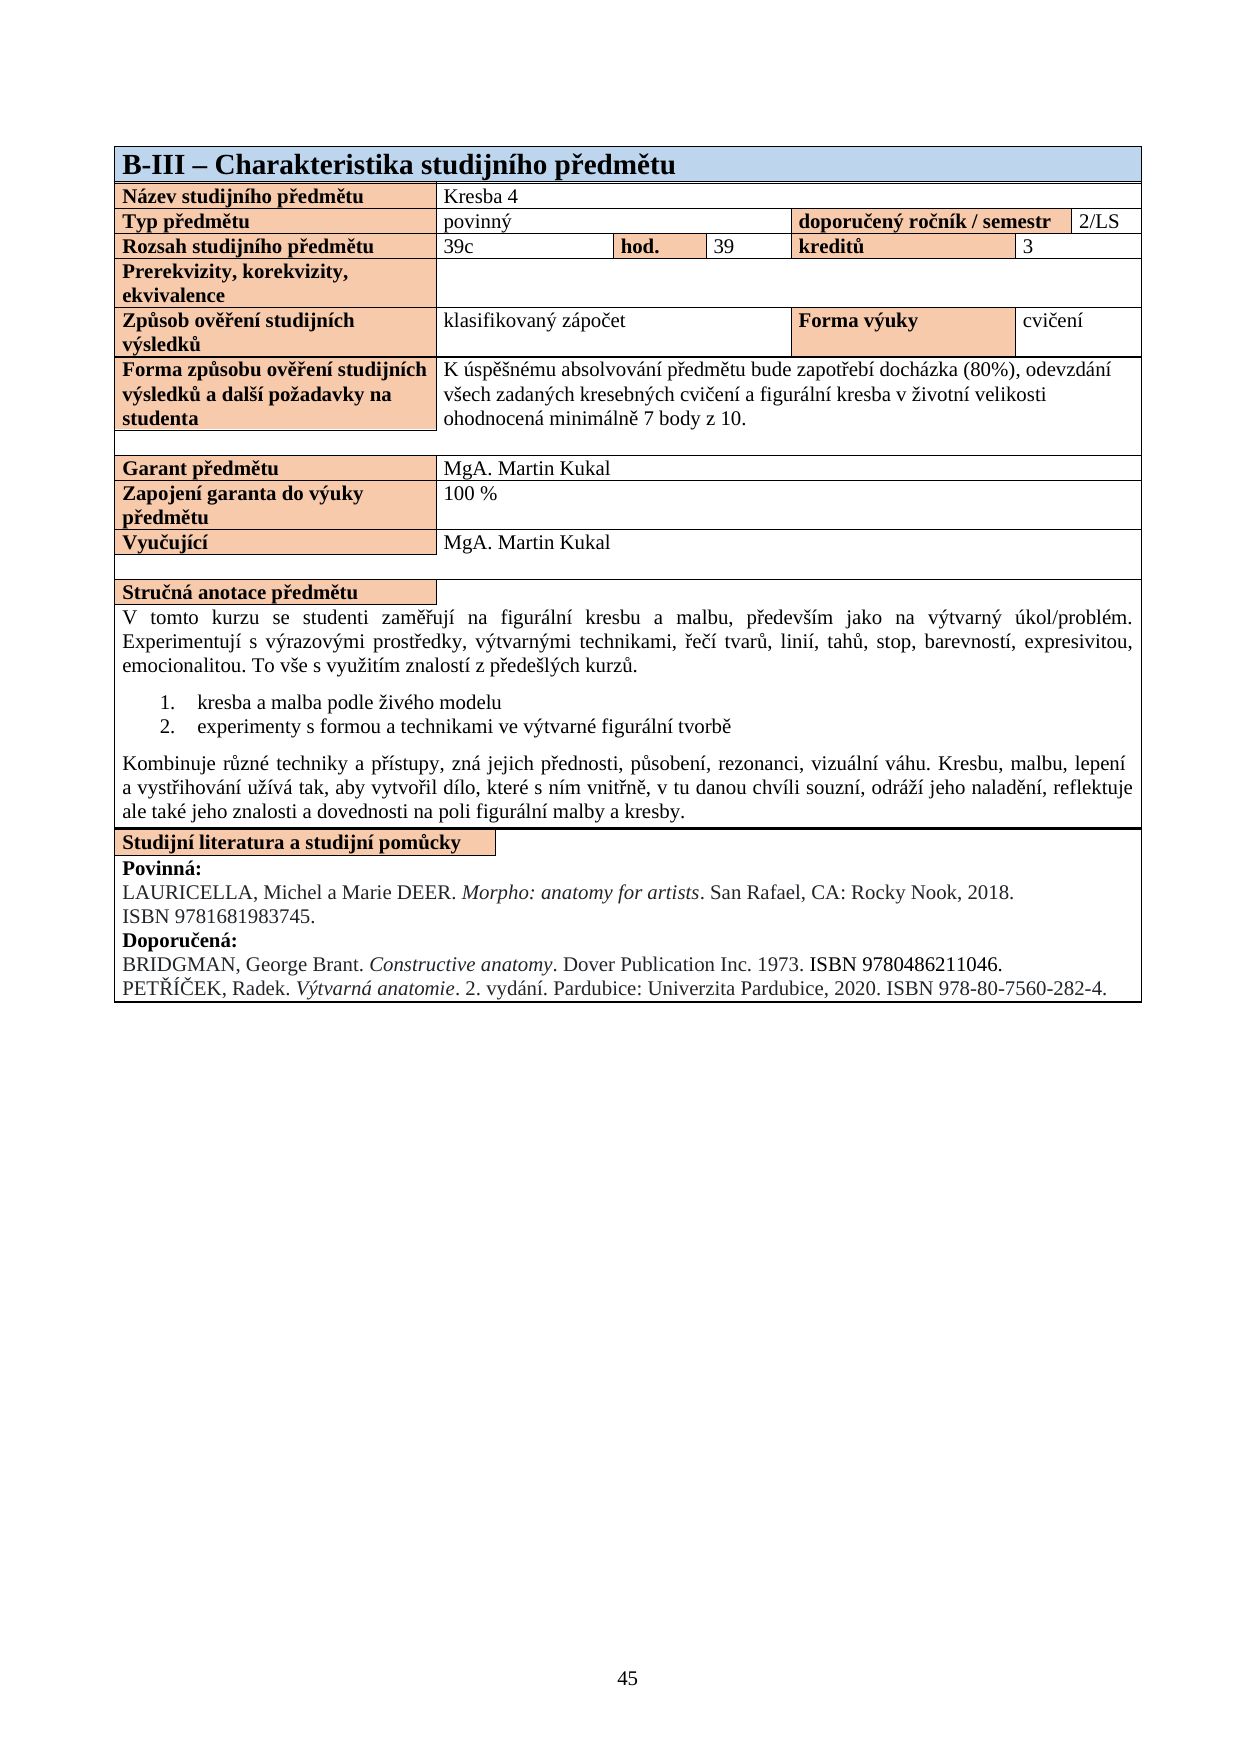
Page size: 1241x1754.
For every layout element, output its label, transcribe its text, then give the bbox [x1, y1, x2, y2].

table_cell kreditů [792, 234, 1015, 258]
table_cell Kresba 4 [437, 184, 1141, 208]
table_cell hod. [614, 234, 706, 258]
table_cell 39c [437, 234, 613, 258]
table_cell Prerekvizity, korekvizity, ekvivalence [115, 259, 436, 307]
table_cell V tomto kurzu se studenti zaměřují na figurální kresbu a malbu, především jako na výtvarný úkol/problém. Experimentují s výrazovými prostředky, výtvarnými technikami, řečí tvarů, linií, tahů, stop, barevností, expresivitou, emocionalitou. To vše s využitím znalostí z předešlých kurzů. kresba a malba podle živého modelu experimenty s formou a technikami ve výtvarné figurální tvorbě Kombinuje různé techniky a přístupy, zná jejich přednosti, působení, rezonanci, vizuální váhu. Kresbu, malbu, lepení a vystřihování užívá tak, aby vytvořil dílo, které s ním vnitřně, v tu danou chvíli souzní, odráží jeho naladění, reflektuje ale také jeho znalosti a dovednosti na poli figurální malby a kresby. [115, 604, 1141, 827]
table_cell Název studijního předmětu [115, 184, 436, 208]
table_cell povinný [437, 209, 791, 233]
table_cell 39 [707, 234, 791, 258]
table_cell MgA. Martin Kukal [437, 530, 1141, 554]
table_cell Garant předmětu [115, 456, 436, 480]
table_header B-III – Charakteristika studijního předmětu [115, 147, 1141, 181]
table_cell MgA. Martin Kukal [437, 456, 1141, 480]
table_cell [115, 554, 1141, 579]
table_cell Forma způsobu ověření studijních výsledků a další požadavky na studenta [115, 358, 436, 429]
table_cell K úspěšnému absolvování předmětu bude zapotřebí docházka (80%), odevzdání všech zadaných kresebných cvičení a figurální kresba v životní velikosti ohodnocená minimálně 7 body z 10. [437, 358, 1141, 429]
table_cell [496, 830, 1141, 855]
table_cell Zapojení garanta do výuky předmětu [115, 481, 436, 529]
table_cell [437, 259, 1141, 307]
table_cell [115, 430, 1141, 455]
table_cell cvičení [1016, 308, 1141, 356]
table_cell klasifikovaný zápočet [437, 308, 791, 356]
table_cell Typ předmětu [115, 209, 436, 233]
table_cell Stručná anotace předmětu [115, 580, 436, 604]
table_cell Studijní literatura a studijní pomůcky [115, 830, 495, 855]
table_cell 100 % [437, 481, 1141, 529]
table_cell Vyučující [115, 530, 436, 554]
table_cell Povinná: LAURICELLA, Michel a Marie DEER. Morpho: anatomy for artists. San Rafael, CA: Rocky Nook, 2018. ISBN 9781681983745. Doporučená: BRIDGMAN, George Brant. Constructive anatomy. Dover Publication Inc. 1973. ISBN 9780486211046. PETŘÍČEK, Radek. Výtvarná anatomie. 2. vydání. Pardubice: Univerzita Pardubice, 2020. ISBN 978-80-7560-282-4. [115, 855, 1141, 1001]
table_cell 3 [1016, 234, 1141, 258]
table_cell Forma výuky [792, 308, 1015, 356]
table_cell [437, 580, 1141, 604]
table_cell Rozsah studijního předmětu [115, 234, 436, 258]
table_cell Způsob ověření studijních výsledků [115, 308, 436, 356]
table_cell 2/LS [1072, 209, 1141, 233]
table_cell doporučený ročník / semestr [792, 209, 1071, 233]
